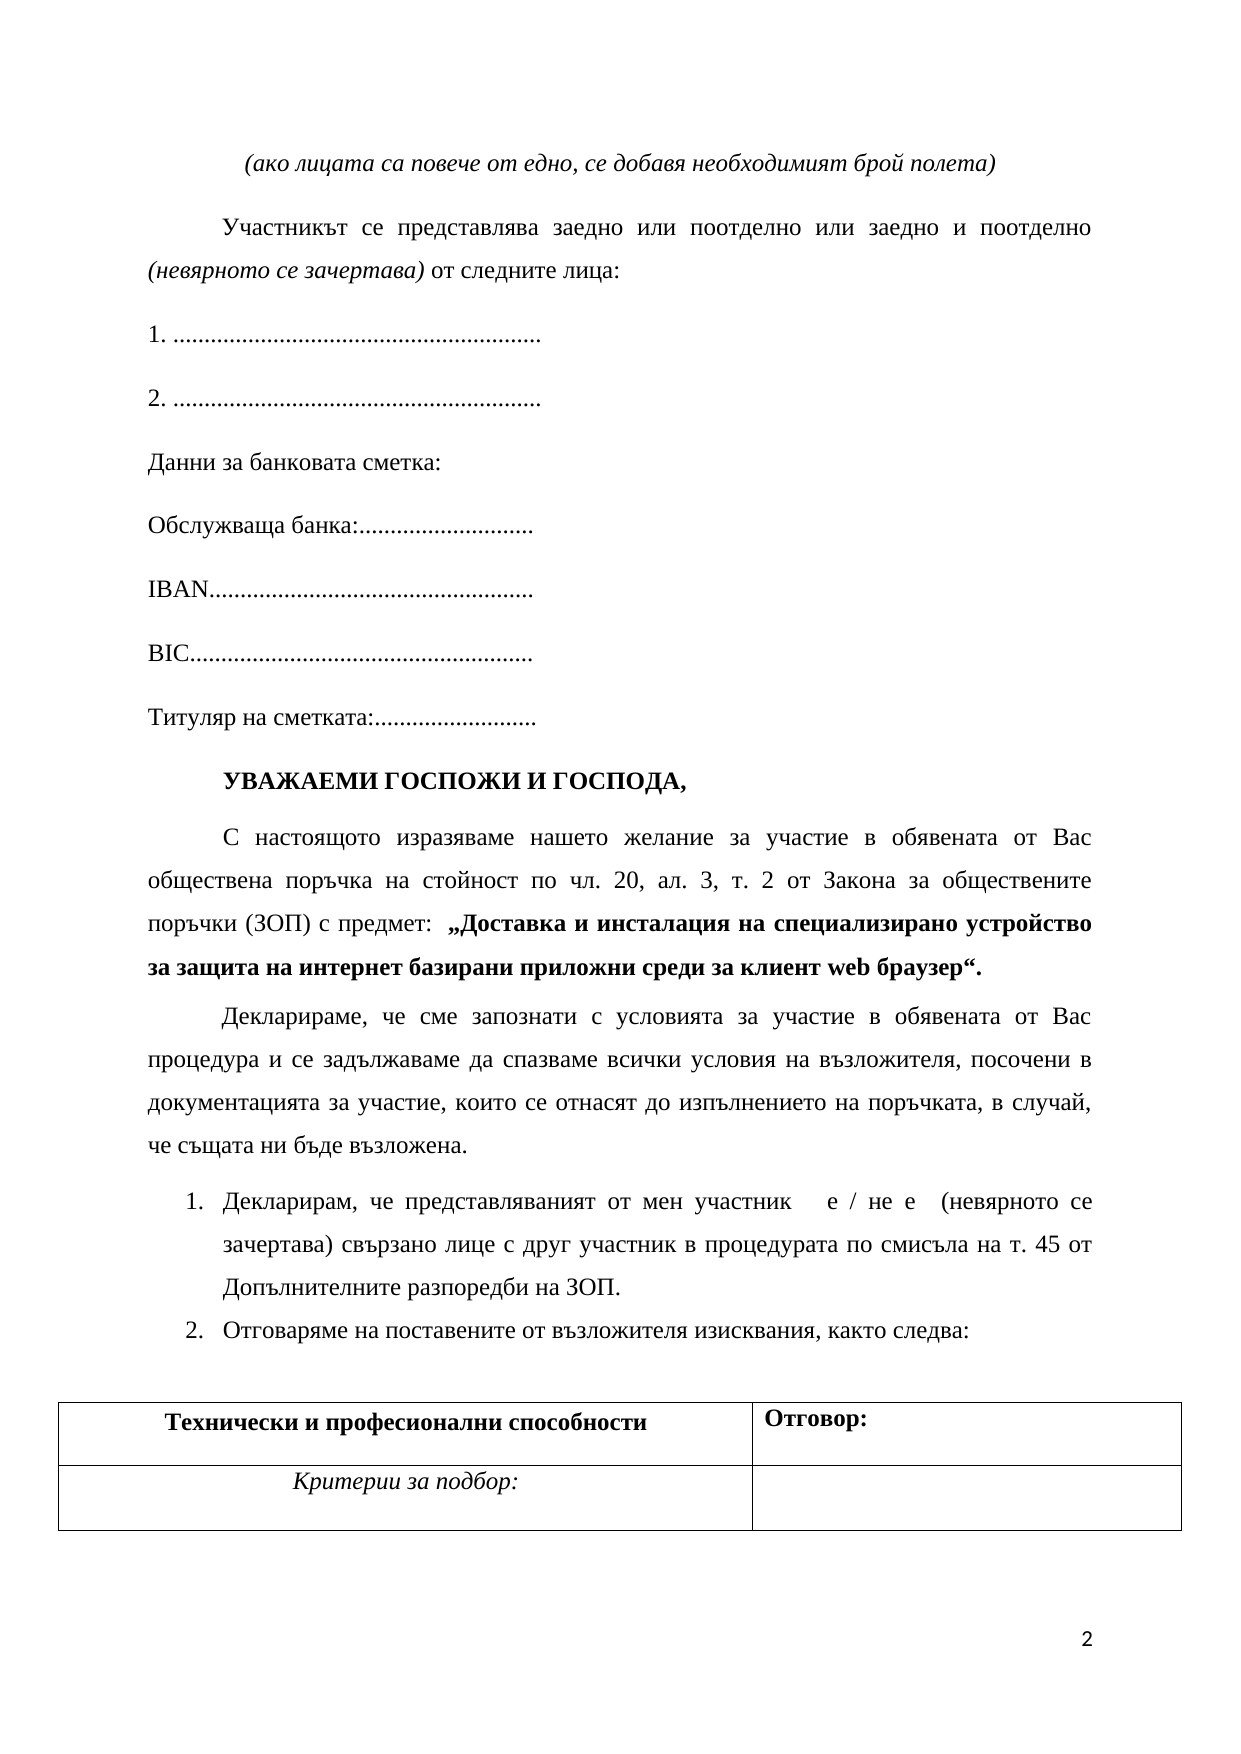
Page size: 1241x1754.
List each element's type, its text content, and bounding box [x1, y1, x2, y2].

text Обслужваща банка:............................ [148, 511, 1093, 539]
list Отговаряме на поставените от възложителя изисквания, както следва: [185, 1315, 1093, 1344]
table_header Отговор: [753, 1403, 1181, 1465]
text IBAN.................................................... [148, 574, 1093, 603]
text 2. ........................................................... [148, 383, 1093, 411]
text (ако лицата са повече от едно, се добавя необходимият брой полета) [148, 148, 1093, 176]
text Декларираме, че сме запознати с условията за участие в обявената от Вас процедура и се задължаваме да спазваме всички условия на възложителя, посочени в документацията за участие, които се отнасят до изпълнението на поръчката, в случай, че същата ни бъде възложена. [148, 1001, 1093, 1159]
text Данни за банковата сметка: [148, 447, 1093, 475]
text С настоящото изразяваме нашето желание за участие в обявената от Вас обществена поръчка на стойност по чл. 20, ал. 3, т. 2 от Закона за обществените поръчки (ЗОП) с предмет: „Доставка и инсталация на специализирано устройство за защита на интернет базирани приложни среди за клиент web браузер“. [148, 822, 1093, 980]
text Участникът се представлява заедно или поотделно или заедно и поотделно (невярното се зачертава) от следните лица: [148, 212, 1093, 283]
text BIC....................................................... [148, 638, 1093, 667]
text 1. ........................................................... [148, 319, 1093, 347]
table_header Технически и професионални способности [59, 1403, 752, 1465]
table_cell Критерии за подбор: [59, 1466, 752, 1530]
table_cell [753, 1466, 1181, 1530]
list Декларирам, че представляваният от мен участник е / не е (невярното се зачертава) свързано лице с друг участник в процедурата по смисъла на т. 45 от Допълнителните разпоредби на ЗОП. [185, 1186, 1093, 1301]
text УВАЖАЕМИ ГОСПОЖИ И ГОСПОДА, [148, 766, 1093, 795]
text Титуляр на сметката:.......................... [148, 702, 1093, 731]
